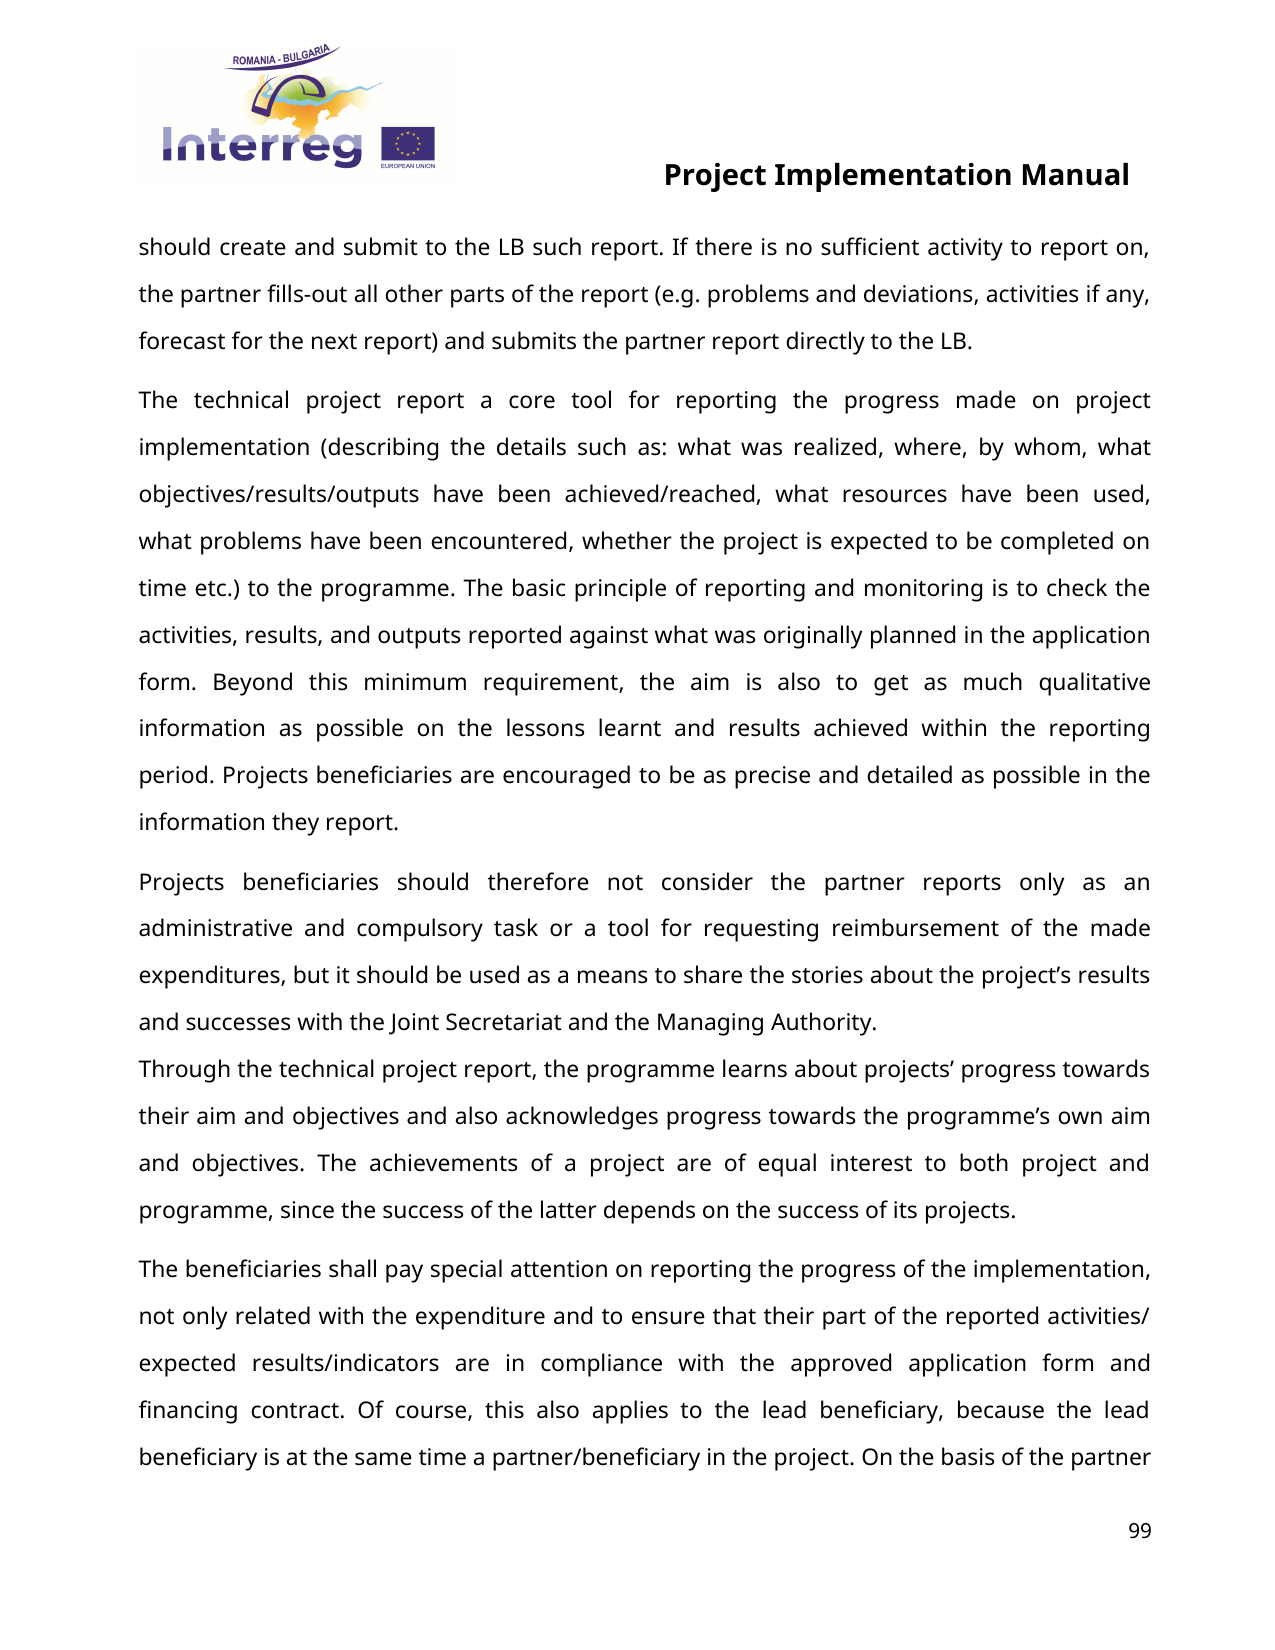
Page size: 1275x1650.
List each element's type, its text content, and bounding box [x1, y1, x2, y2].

text The technical project report a core tool for reporting the progress made on project implementation (describing the details such as: what was realized, where, by whom, what objectives/results/outputs have been achieved/reached, what resources have been used, what problems have been encountered, whether the project is expected to be completed on time etc.) to the programme. The basic principle of reporting and monitoring is to check the activities, results, and outputs reported against what was originally planned in the application form. Beyond this minimum requirement, the aim is also to get as much qualitative information as possible on the lessons learnt and results achieved within the reporting period. Projects beneficiaries are encouraged to be as precise and detailed as possible in the information they report. [138, 384, 1152, 837]
picture [138, 44, 461, 185]
text Through the technical project report, the programme learns about projects’ progress towards their aim and objectives and also acknowledges progress towards the programme’s own aim and objectives. The achievements of a project are of equal interest to both project and programme, since the success of the latter depends on the success of its projects. [138, 1053, 1152, 1225]
text Projects beneficiaries should therefore not consider the partner reports only as an administrative and compulsory task or a tool for requesting reimbursement of the made expenditures, but it should be used as a means to share the stories about the project’s results and successes with the Joint Secretariat and the Managing Authority. [138, 865, 1152, 1037]
